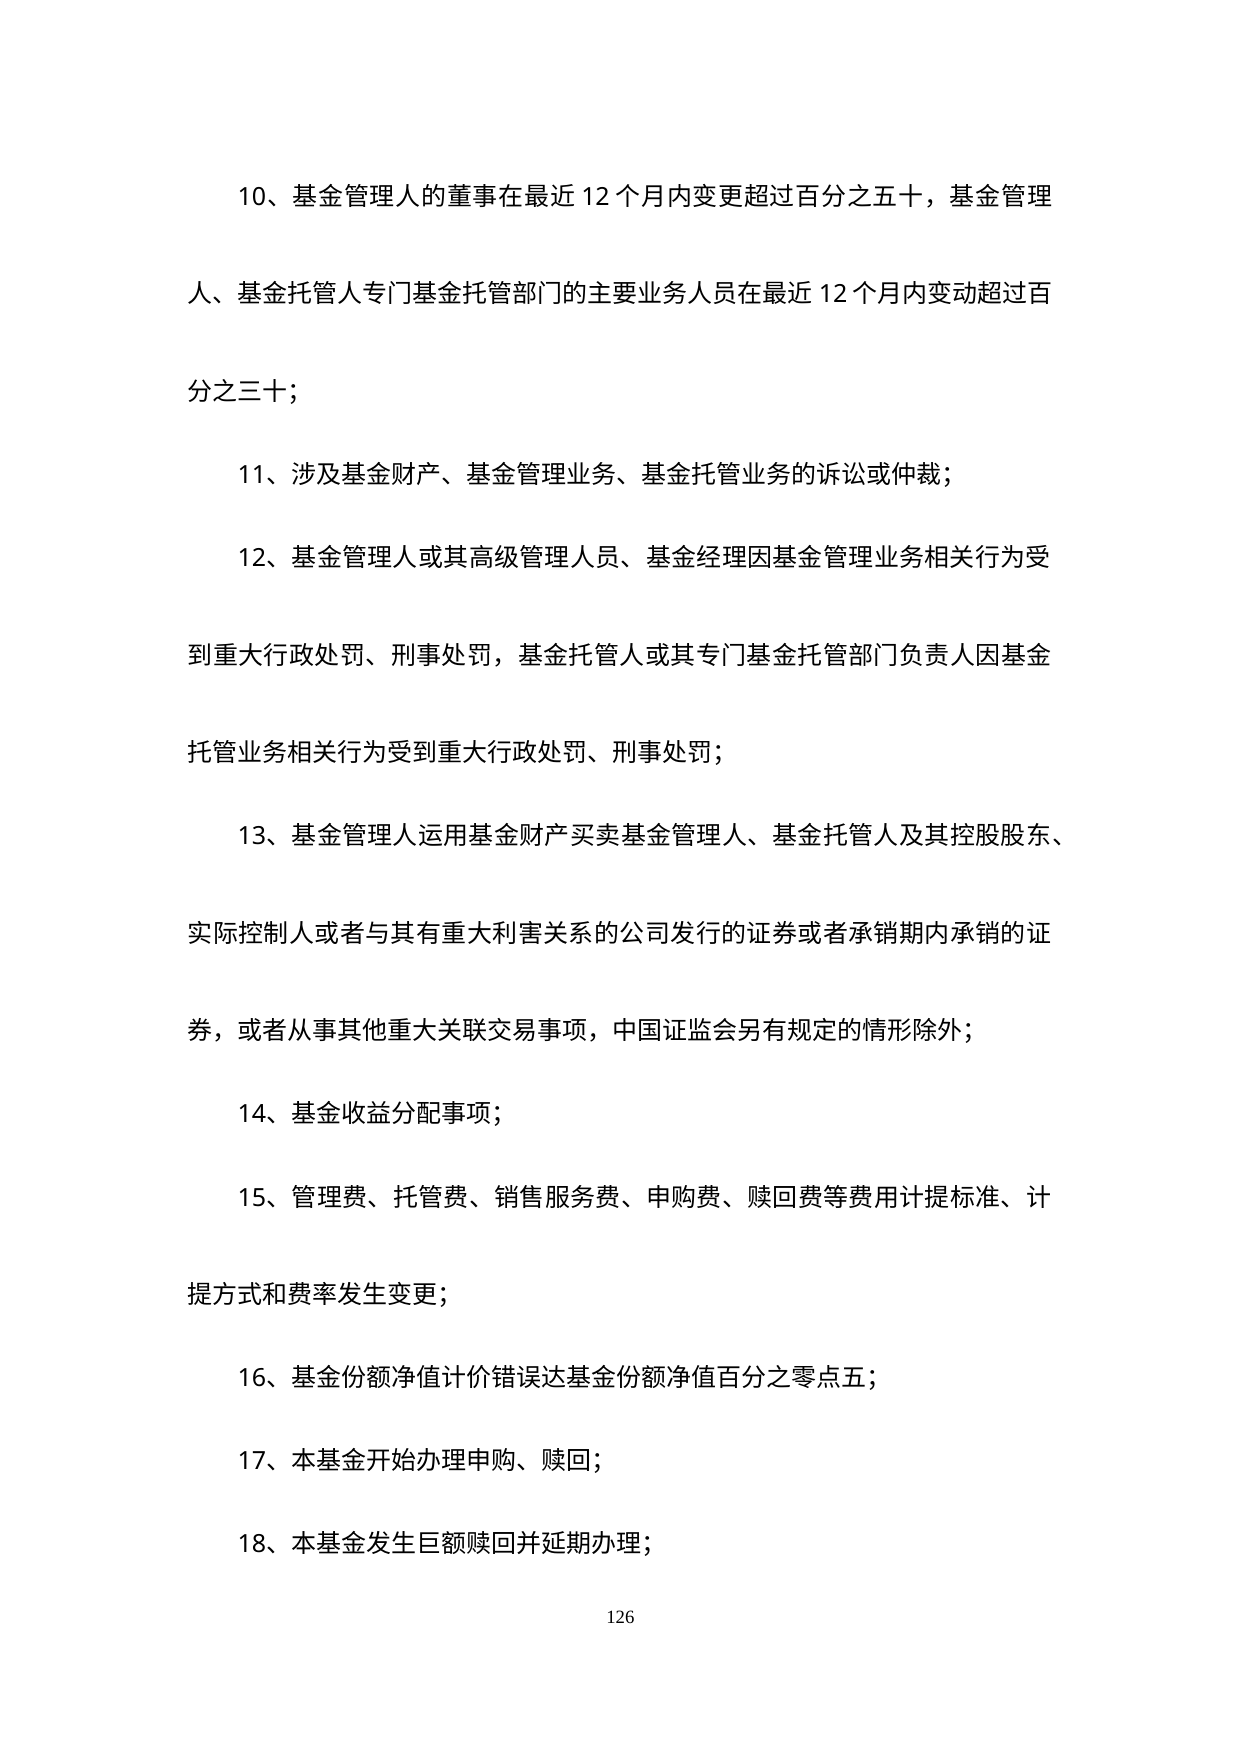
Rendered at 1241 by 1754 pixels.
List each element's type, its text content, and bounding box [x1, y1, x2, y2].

text 15、管理费、托管费、销售服务费、申购费、赎回费等费用计提标准、计提方式和费率发生变更； [187, 1163, 1053, 1325]
text 10、基金管理人的董事在最近12个月内变更超过百分之五十，基金管理人、基金托管人专门基金托管部门的主要业务人员在最近12个月内变动超过百分之三十； [187, 162, 1053, 422]
text 13、基金管理人运用基金财产买卖基金管理人、基金托管人及其控股股东、实际控制人或者与其有重大利害关系的公司发行的证券或者承销期内承销的证券，或者从事其他重大关联交易事项，中国证监会另有规定的情形除外； [187, 801, 1053, 1061]
text 14、基金收益分配事项； [187, 1079, 1053, 1144]
text 12、基金管理人或其高级管理人员、基金经理因基金管理业务相关行为受到重大行政处罚、刑事处罚，基金托管人或其专门基金托管部门负责人因基金托管业务相关行为受到重大行政处罚、刑事处罚； [187, 523, 1053, 783]
text 11、涉及基金财产、基金管理业务、基金托管业务的诉讼或仲裁； [187, 440, 1053, 505]
text 16、基金份额净值计价错误达基金份额净值百分之零点五； [187, 1343, 1053, 1408]
text 17、本基金开始办理申购、赎回； [187, 1426, 1053, 1491]
text 18、本基金发生巨额赎回并延期办理； [187, 1509, 1053, 1574]
